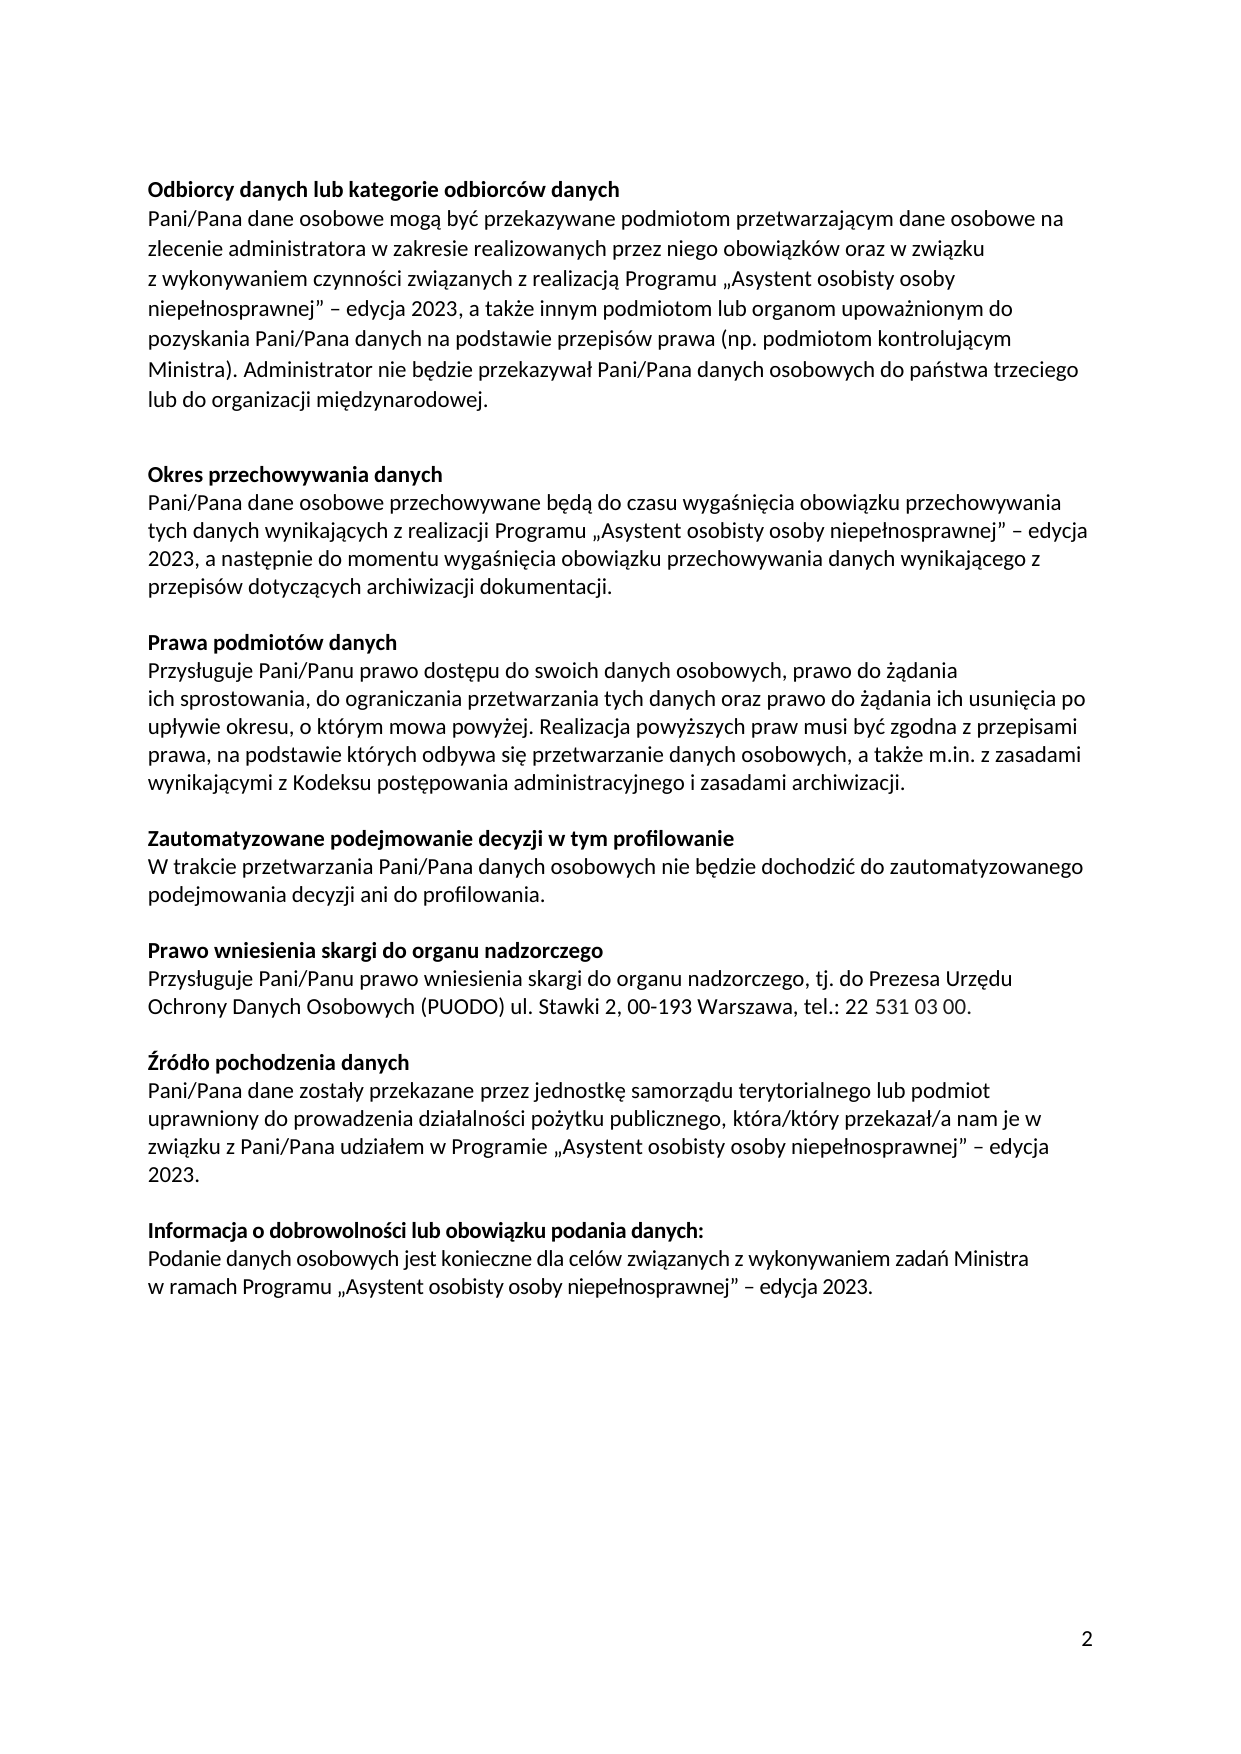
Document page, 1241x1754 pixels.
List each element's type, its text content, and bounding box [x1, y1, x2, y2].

text Podanie danych osobowych jest konieczne dla celów związanych z wykonywaniem zadań Ministra w ramach Programu „Asystent osobisty osoby niepełnosprawnej” – edycja 2023. [148, 1244, 1093, 1300]
text Prawo wniesienia skargi do organu nadzorczego [148, 936, 1093, 964]
text Pani/Pana dane zostały przekazane przez jednostkę samorządu terytorialnego lub podmiot uprawniony do prowadzenia działalności pożytku publicznego, która/który przekazał/a nam je w związku z Pani/Pana udziałem w Programie „Asystent osobisty osoby niepełnosprawnej” – edycja 2023. [148, 1076, 1093, 1188]
text Prawa podmiotów danych [148, 628, 1093, 656]
text Pani/Pana dane osobowe przechowywane będą do czasu wygaśnięcia obowiązku przechowywania tych danych wynikających z realizacji Programu „Asystent osobisty osoby niepełnosprawnej” – edycja 2023, a następnie do momentu wygaśnięcia obowiązku przechowywania danych wynikającego z przepisów dotyczących archiwizacji dokumentacji. [148, 488, 1093, 600]
text Pani/Pana dane osobowe mogą być przekazywane podmiotom przetwarzającym dane osobowe na zlecenie administratora w zakresie realizowanych przez niego obowiązków oraz w związku z wykonywaniem czynności związanych z realizacją Programu „Asystent osobisty osoby niepełnosprawnej” – edycja 2023, a także innym podmiotom lub organom upoważnionym do pozyskania Pani/Pana danych na podstawie przepisów prawa (np. podmiotom kontrolującym Ministra). Administrator nie będzie przekazywał Pani/Pana danych osobowych do państwa trzeciego lub do organizacji międzynarodowej. [148, 204, 1093, 413]
text Okres przechowywania danych [148, 460, 1093, 488]
text Odbiorcy danych lub kategorie odbiorców danych [148, 176, 1093, 204]
text Zautomatyzowane podejmowanie decyzji w tym profilowanie [148, 824, 1093, 852]
text Przysługuje Pani/Panu prawo dostępu do swoich danych osobowych, prawo do żądania ich sprostowania, do ograniczania przetwarzania tych danych oraz prawo do żądania ich usunięcia po upływie okresu, o którym mowa powyżej. Realizacja powyższych praw musi być zgodna z przepisami prawa, na podstawie których odbywa się przetwarzanie danych osobowych, a także m.in. z zasadami wynikającymi z Kodeksu postępowania administracyjnego i zasadami archiwizacji. [148, 656, 1093, 796]
text Przysługuje Pani/Panu prawo wniesienia skargi do organu nadzorczego, tj. do Prezesa Urzędu Ochrony Danych Osobowych (PUODO) ul. Stawki 2, 00-193 Warszawa, tel.: 22 531 03 00. [148, 964, 1093, 1020]
text Informacja o dobrowolności lub obowiązku podania danych: [148, 1216, 1093, 1244]
text Źródło pochodzenia danych [148, 1048, 1093, 1076]
text W trakcie przetwarzania Pani/Pana danych osobowych nie będzie dochodzić do zautomatyzowanego podejmowania decyzji ani do profilowania. [148, 852, 1093, 908]
